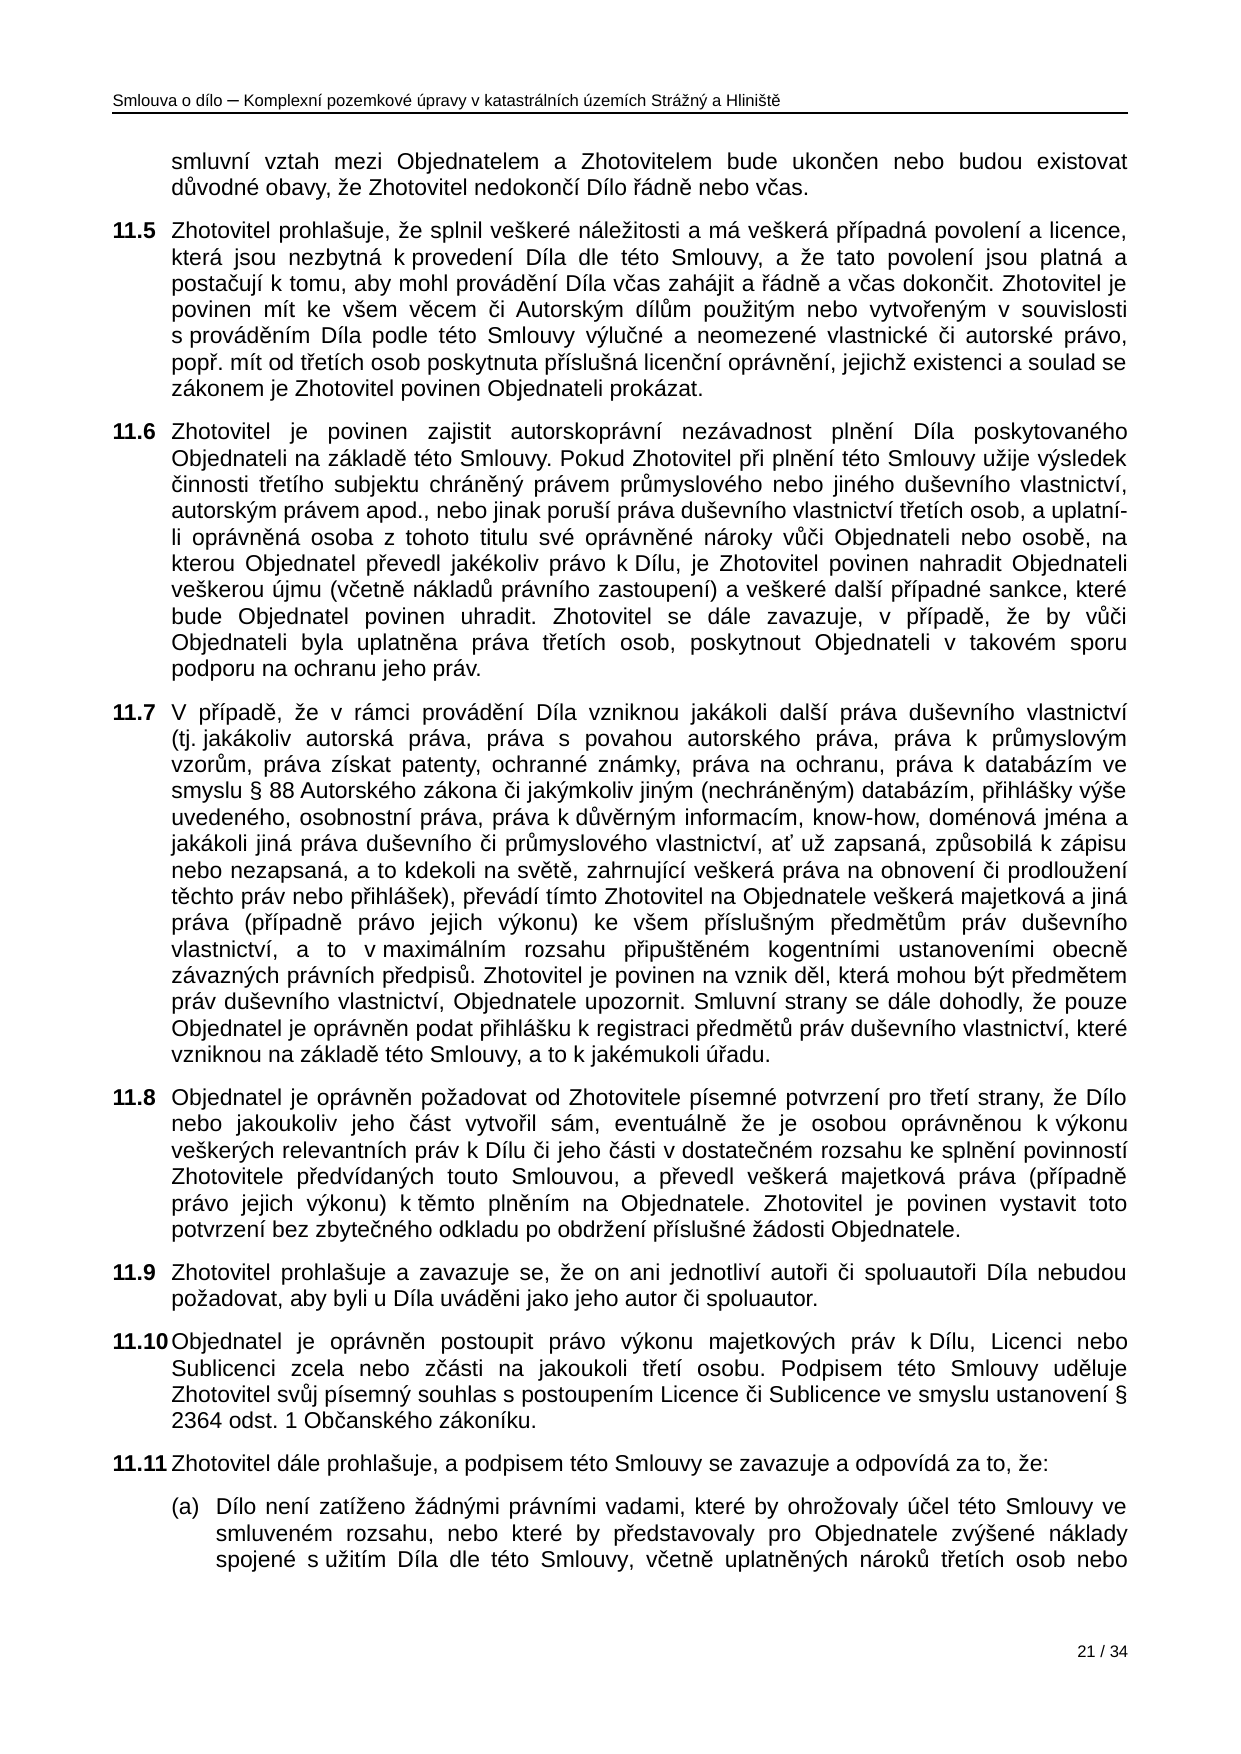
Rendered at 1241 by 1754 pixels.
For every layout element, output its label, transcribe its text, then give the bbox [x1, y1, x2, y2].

text Zhotovitel je povinen zajistit autorskoprávní nezávadnost plnění Díla poskytovaného Objednateli na základě této Smlouvy. Pokud Zhotovitel při plnění této Smlouvy užije výsledek činnosti třetího subjektu chráněný právem průmyslového nebo jiného duševního vlastnictví, autorským právem apod., nebo jinak poruší práva duševního vlastnictví třetích osob, a uplatní-li oprávněná osoba z tohoto titulu své oprávněné nároky vůči Objednateli nebo osobě, na kterou Objednatel převedl jakékoliv právo k Dílu, je Zhotovitel povinen nahradit Objednateli veškerou újmu (včetně nákladů právního zastoupení) a veškeré další případné sankce, které bude Objednatel povinen uhradit. Zhotovitel se dále zavazuje, v případě, že by vůči Objednateli byla uplatněna práva třetích osob, poskytnout Objednateli v takovém sporu podporu na ochranu jeho práv. [112, 418, 1128, 682]
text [112, 148, 1128, 200]
text Objednatel je oprávněn postoupit právo výkonu majetkových práv k Dílu, Licenci nebo Sublicenci zcela nebo zčásti na jakoukoli třetí osobu. Podpisem této Smlouvy uděluje Zhotovitel svůj písemný souhlas s postoupením Licence či Sublicence ve smyslu ustanovení § 2364 odst. 1 Občanského zákoníku. [112, 1328, 1128, 1434]
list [171, 1493, 1128, 1572]
text Zhotovitel prohlašuje a zavazuje se, že on ani jednotliví autoři či spoluautoři Díla nebudou požadovat, aby byli u Díla uváděni jako jeho autor či spoluautor. [112, 1259, 1128, 1312]
text V případě, že v rámci provádění Díla vzniknou jakákoli další práva duševního vlastnictví (tj. jakákoliv autorská práva, práva s povahou autorského práva, práva k průmyslovým vzorům, práva získat patenty, ochranné známky, práva na ochranu, práva k databázím ve smyslu § 88 Autorského zákona či jakýmkoliv jiným (nechráněným) databázím, přihlášky výše uvedeného, osobnostní práva, práva k důvěrným informacím, know-how, doménová jména a jakákoli jiná práva duševního či průmyslového vlastnictví, ať už zapsaná, způsobilá k zápisu nebo nezapsaná, a to kdekoli na světě, zahrnující veškerá práva na obnovení či prodloužení těchto práv nebo přihlášek), převádí tímto Zhotovitel na Objednatele veškerá majetková a jiná práva (případně právo jejich výkonu) ke všem příslušným předmětům práv duševního vlastnictví, a to v maximálním rozsahu připuštěném kogentními ustanoveními obecně závazných právních předpisů. Zhotovitel je povinen na vznik děl, která mohou být předmětem práv duševního vlastnictví, Objednatele upozornit. Smluvní strany se dále dohodly, že pouze Objednatel je oprávněn podat přihlášku k registraci předmětů práv duševního vlastnictví, které vzniknou na základě této Smlouvy, a to k jakémukoli úřadu. [112, 698, 1128, 1067]
text Zhotovitel prohlašuje, že splnil veškeré náležitosti a má veškerá případná povolení a licence, která jsou nezbytná k provedení Díla dle této Smlouvy, a že tato povolení jsou platná a postačují k tomu, aby mohl provádění Díla včas zahájit a řádně a včas dokončit. Zhotovitel je povinen mít ke všem věcem či Autorským dílům použitým nebo vytvořeným v souvislosti s prováděním Díla podle této Smlouvy výlučné a neomezené vlastnické či autorské právo, popř. mít od třetích osob poskytnuta příslušná licenční oprávnění, jejichž existenci a soulad se zákonem je Zhotovitel povinen Objednateli prokázat. [112, 217, 1128, 402]
text Objednatel je oprávněn požadovat od Zhotovitele písemné potvrzení pro třetí strany, že Dílo nebo jakoukoliv jeho část vytvořil sám, eventuálně že je osobou oprávněnou k výkonu veškerých relevantních práv k Dílu či jeho části v dostatečném rozsahu ke splnění povinností Zhotovitele předvídaných touto Smlouvou, a převedl veškerá majetková práva (případně právo jejich výkonu) k těmto plněním na Objednatele. Zhotovitel je povinen vystavit toto potvrzení bez zbytečného odkladu po obdržení příslušné žádosti Objednatele. [112, 1084, 1128, 1242]
text Zhotovitel dále prohlašuje, a podpisem této Smlouvy se zavazuje a odpovídá za to, že: [112, 1450, 1128, 1477]
